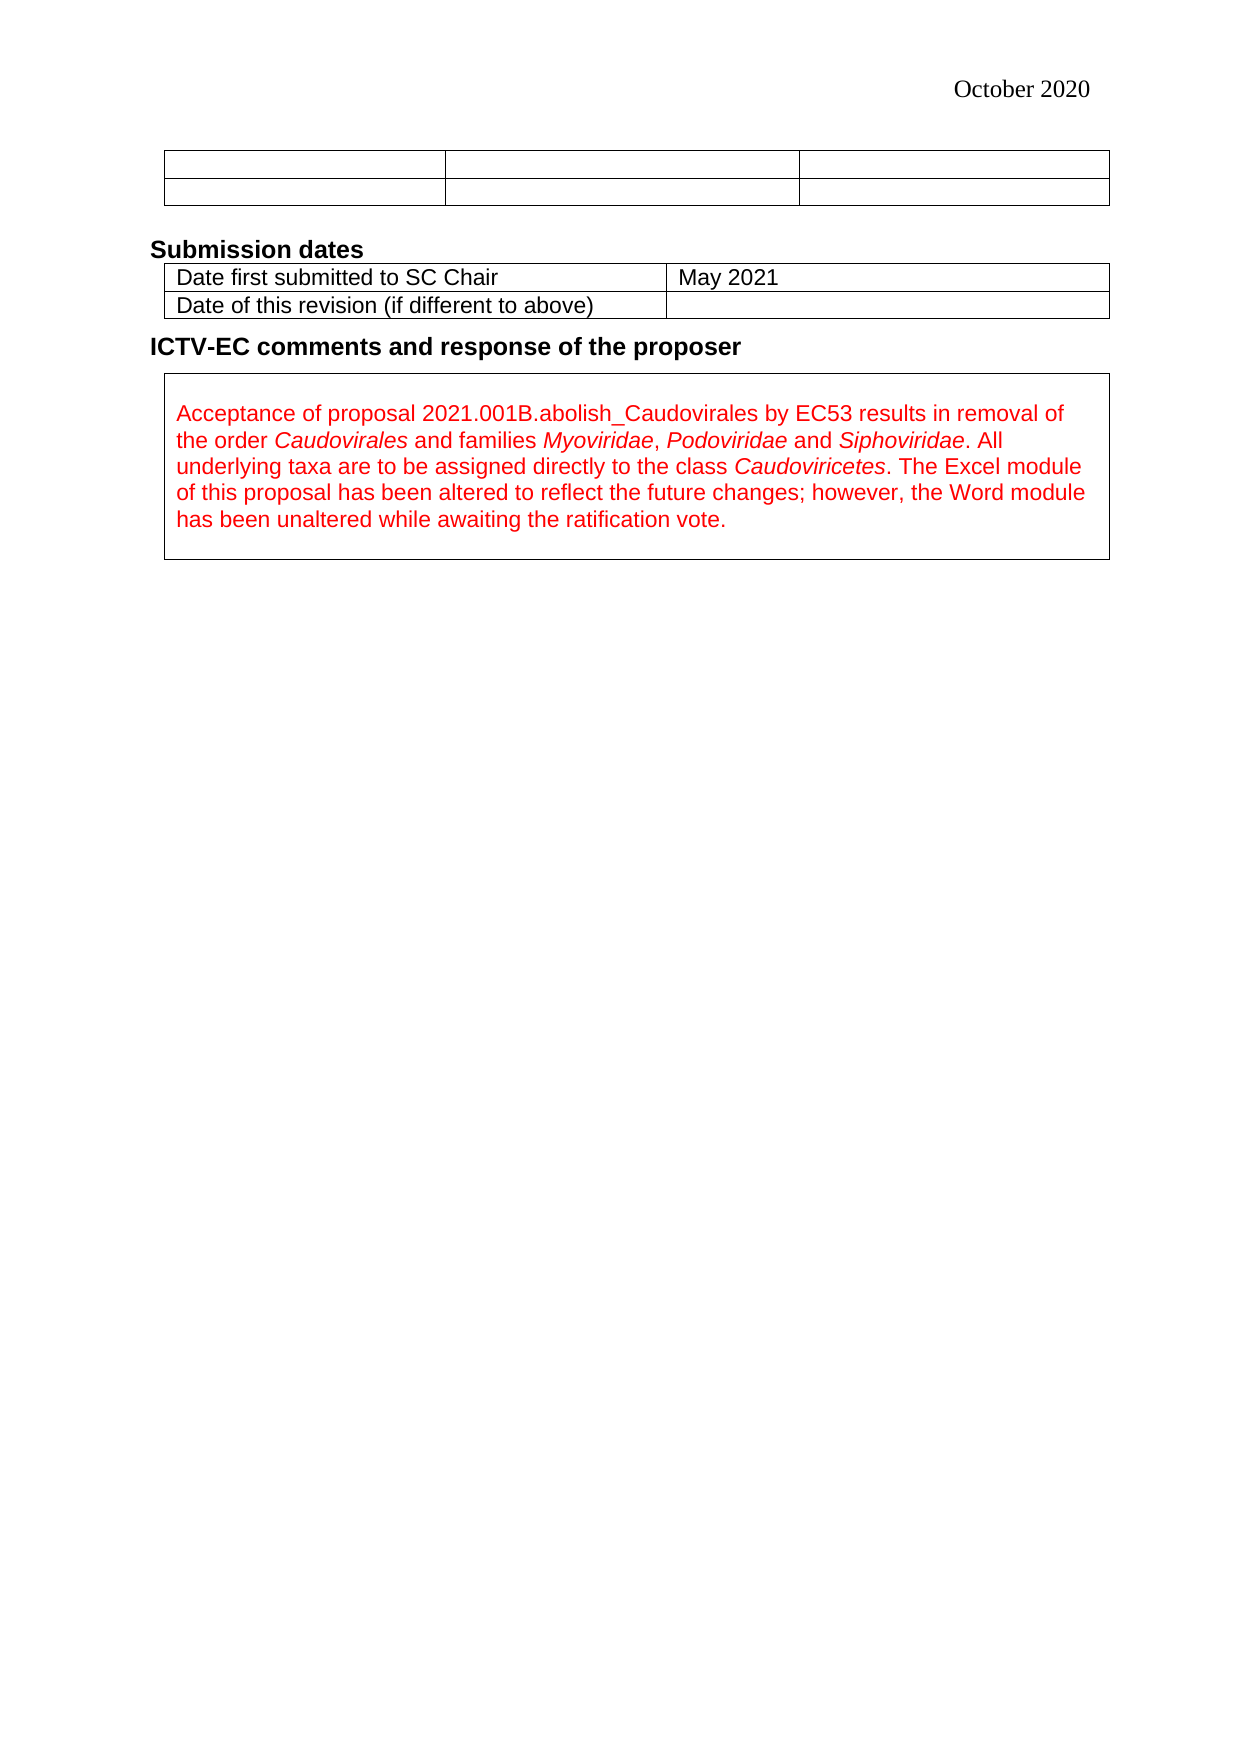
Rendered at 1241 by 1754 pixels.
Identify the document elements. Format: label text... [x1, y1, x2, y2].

table_cell [800, 179, 1109, 205]
text ICTV-EC comments and response of the proposer [150, 332, 1090, 360]
table_cell [800, 151, 1109, 177]
table_cell Date of this revision (if different to above) [165, 292, 666, 318]
table_header Date first submitted to SC Chair [165, 264, 666, 291]
table_cell [667, 292, 1109, 318]
table_cell [165, 179, 445, 205]
table_header May 2021 [667, 264, 1109, 291]
table_header Acceptance of proposal 2021.001B.abolish_Caudovirales by EC53 results in removal of the order Caudovirales and families Myoviridae, Podoviridae and Siphoviridae. All underlying taxa are to be assigned directly to the class Caudoviricetes. The Excel module of this proposal has been altered to reflect the future changes; however, the Word module has been unaltered while awaiting the ratification vote. [165, 374, 1109, 558]
table_cell [165, 151, 445, 177]
table_cell [446, 151, 799, 177]
table_cell [446, 179, 799, 205]
text Submission dates [150, 234, 1090, 263]
